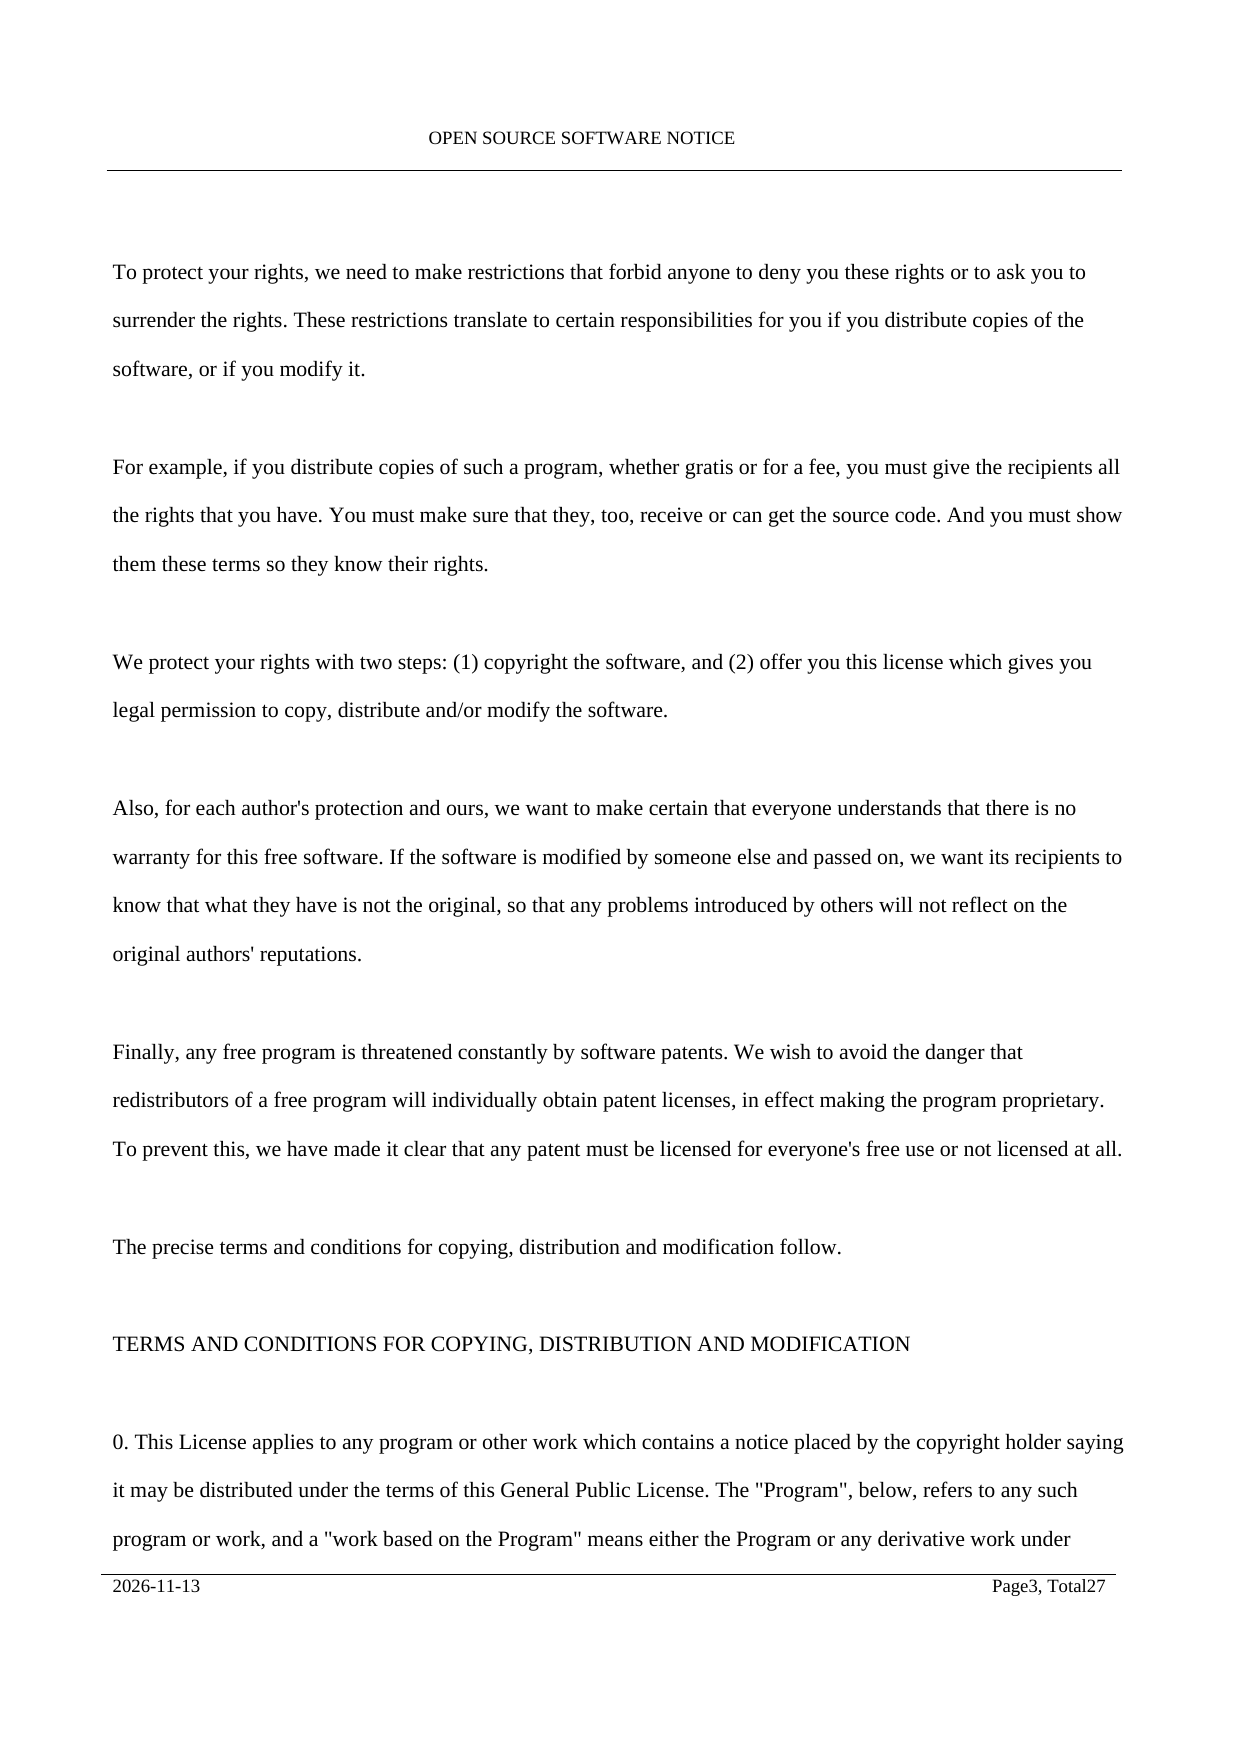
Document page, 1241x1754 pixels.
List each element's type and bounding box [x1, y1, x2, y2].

text [112, 206, 1128, 1555]
